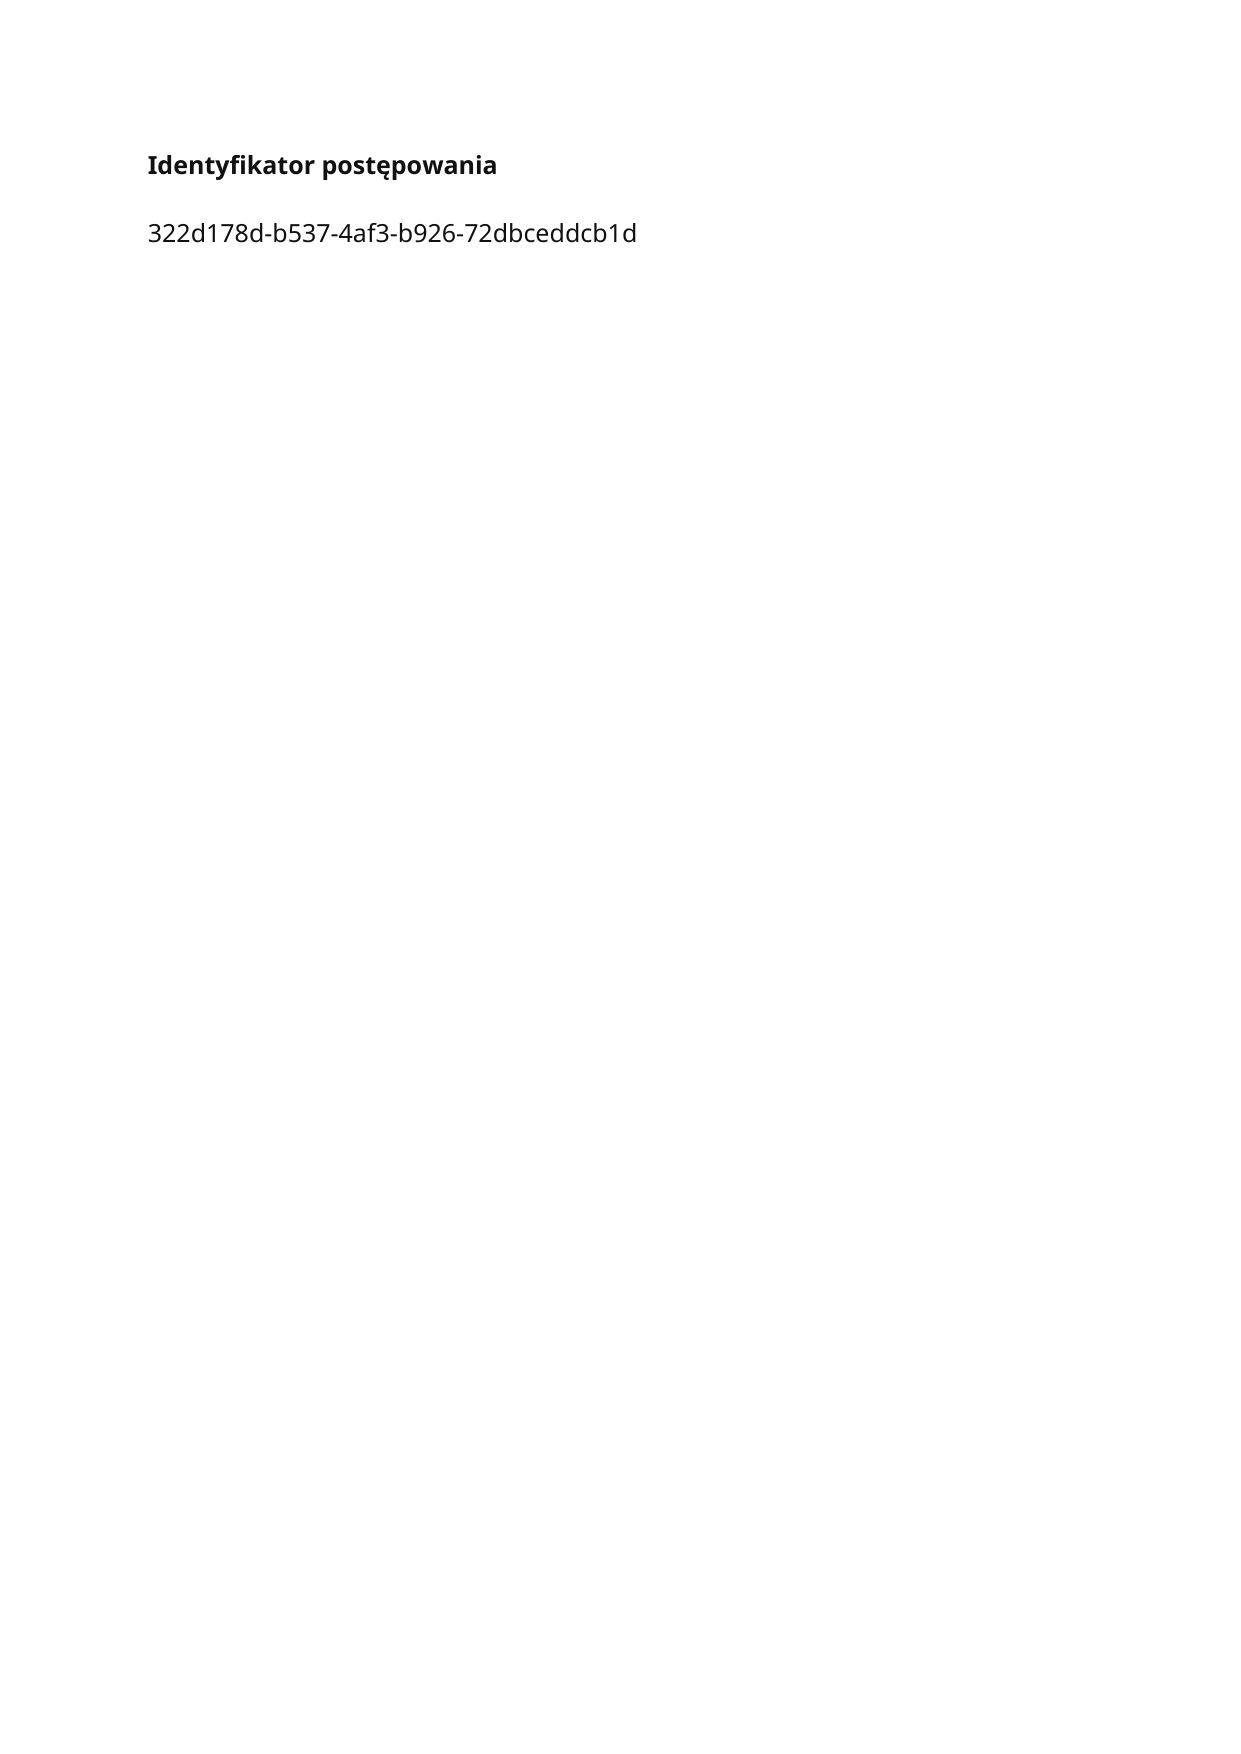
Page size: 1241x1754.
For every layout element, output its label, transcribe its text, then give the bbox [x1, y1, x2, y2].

text Identyfikator postępowania [148, 148, 1093, 182]
text 322d178d-b537-4af3-b926-72dbceddcb1d [148, 216, 1093, 250]
